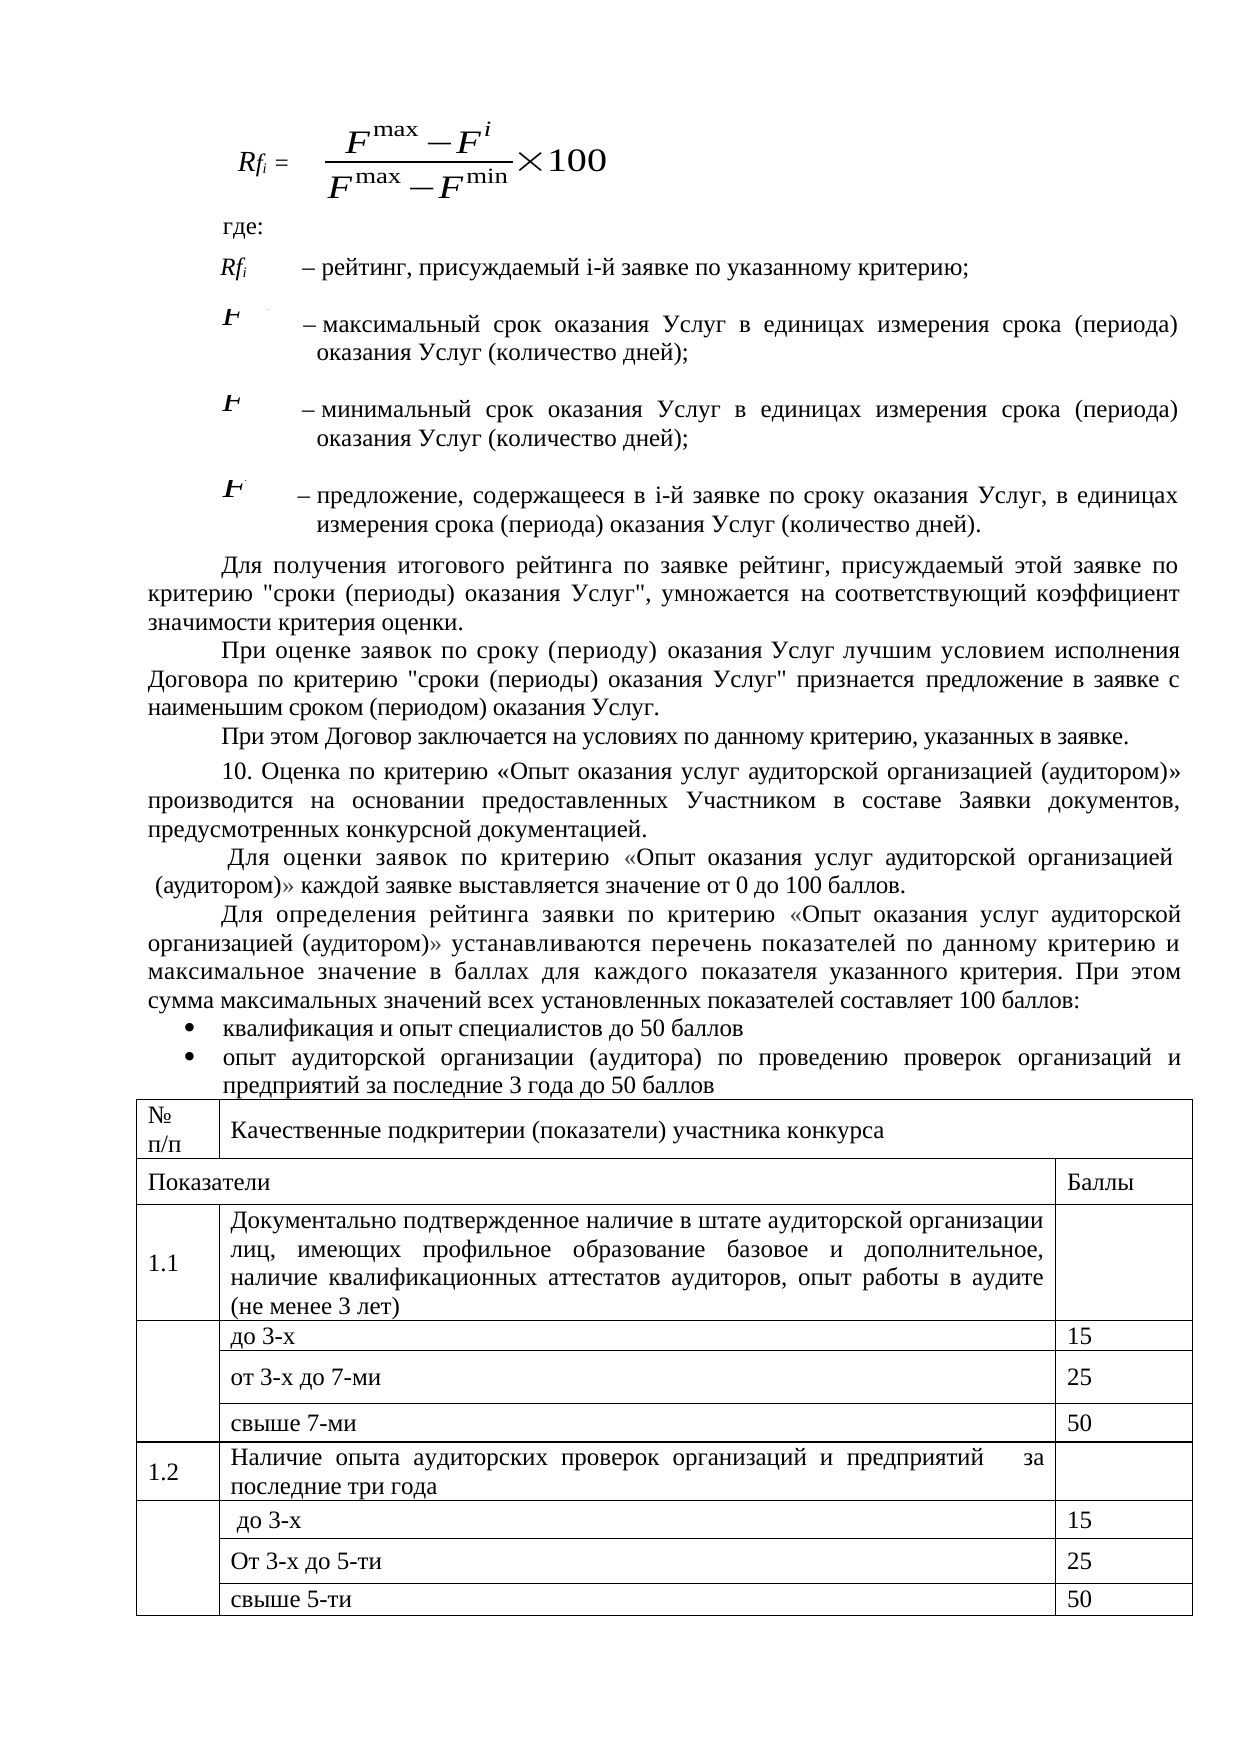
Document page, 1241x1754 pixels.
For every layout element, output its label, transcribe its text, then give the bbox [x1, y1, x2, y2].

table_header № п/п [137, 1100, 219, 1158]
table_cell 1.1 [137, 1205, 219, 1320]
table_cell от 3-х до 7-ми [220, 1351, 1055, 1403]
table_cell 50 [1056, 1584, 1192, 1614]
text – предложение, содержащееся в i-й заявке по сроку оказания Услуг, в единицах измерения срока (периода) оказания Услуг (количество дней). [220, 481, 1179, 538]
text – максимальный срок оказания Услуг в единицах измерения срока (периода) оказания Услуг (количество дней); [220, 309, 1179, 366]
table_cell Наличие опыта аудиторских проверок организаций и предприятий за последние три года [220, 1443, 1055, 1500]
text При оценке заявок по сроку (периоду) оказания Услуг лучшим условием исполнения Договора по критерию "сроки (периоды) оказания Услуг" признается предложение в заявке с наименьшим сроком (периодом) оказания Услуг. [148, 636, 1180, 721]
table_cell Баллы [1056, 1159, 1192, 1204]
table_cell свыше 7-ми [220, 1404, 1055, 1441]
text Для оценки заявок по критерию «Опыт оказания услуг аудиторской организацией (аудитором)» каждой заявке выставляется значение от 0 до 100 баллов. [155, 842, 1173, 899]
table_cell От 3-х до 5-ти [220, 1539, 1055, 1582]
text Для получения итогового рейтинга по заявке рейтинг, присуждаемый этой заявке по критерию "сроки (периоды) оказания Услуг", умножается на соответствующий коэффициент значимости критерия оценки. [148, 550, 1180, 636]
list квалификация и опыт специалистов до 50 баллов [185, 1014, 1181, 1042]
list опыт аудиторской организации (аудитора) по проведению проверок организаций и предприятий за последние 3 года до 50 баллов [185, 1042, 1181, 1099]
table_cell 25 [1056, 1351, 1192, 1403]
table_cell 1.2 [137, 1443, 219, 1500]
table_cell до 3-х [220, 1501, 1055, 1538]
table_cell Документально подтвержденное наличие в штате аудиторской организации лиц, имеющих профильное образование базовое и дополнительное, наличие квалификационных аттестатов аудиторов, опыт работы в аудите (не менее 3 лет) [220, 1205, 1055, 1320]
text 10. Оценка по критерию «Опыт оказания услуг аудиторской организацией (аудитором)» производится на основании предоставленных Участником в составе Заявки документов, предусмотренных конкурсной документацией. [148, 756, 1181, 842]
table_cell Показатели [137, 1159, 1055, 1204]
text При этом Договор заключается на условиях по данному критерию, указанных в заявке. [148, 721, 1180, 750]
table_cell [1056, 1205, 1192, 1320]
table_cell [137, 1501, 219, 1614]
table_cell [1056, 1443, 1192, 1500]
text где: [148, 211, 1181, 240]
text Rfi – рейтинг, присуждаемый i-й заявке по указанному критерию; [148, 252, 1179, 281]
text Для определения рейтинга заявки по критерию «Опыт оказания услуг аудиторской организацией (аудитором)» устанавливаются перечень показателей по данному критерию и максимальное значение в баллах для каждого показателя указанного критерия. При этом сумма максимальных значений всех установленных показателей составляет 100 баллов: [148, 899, 1181, 1014]
table_cell свыше 5-ти [220, 1584, 1055, 1614]
table_cell [137, 1321, 219, 1441]
table_cell 15 [1056, 1501, 1192, 1538]
text – минимальный срок оказания Услуг в единицах измерения срока (периода) оказания Услуг (количество дней); [220, 395, 1179, 452]
table_header Качественные подкритерии (показатели) участника конкурса [220, 1100, 1192, 1158]
table_cell 50 [1056, 1404, 1192, 1441]
table_cell до 3-х [220, 1321, 1055, 1350]
table_cell 25 [1056, 1539, 1192, 1582]
table_cell 15 [1056, 1321, 1192, 1350]
